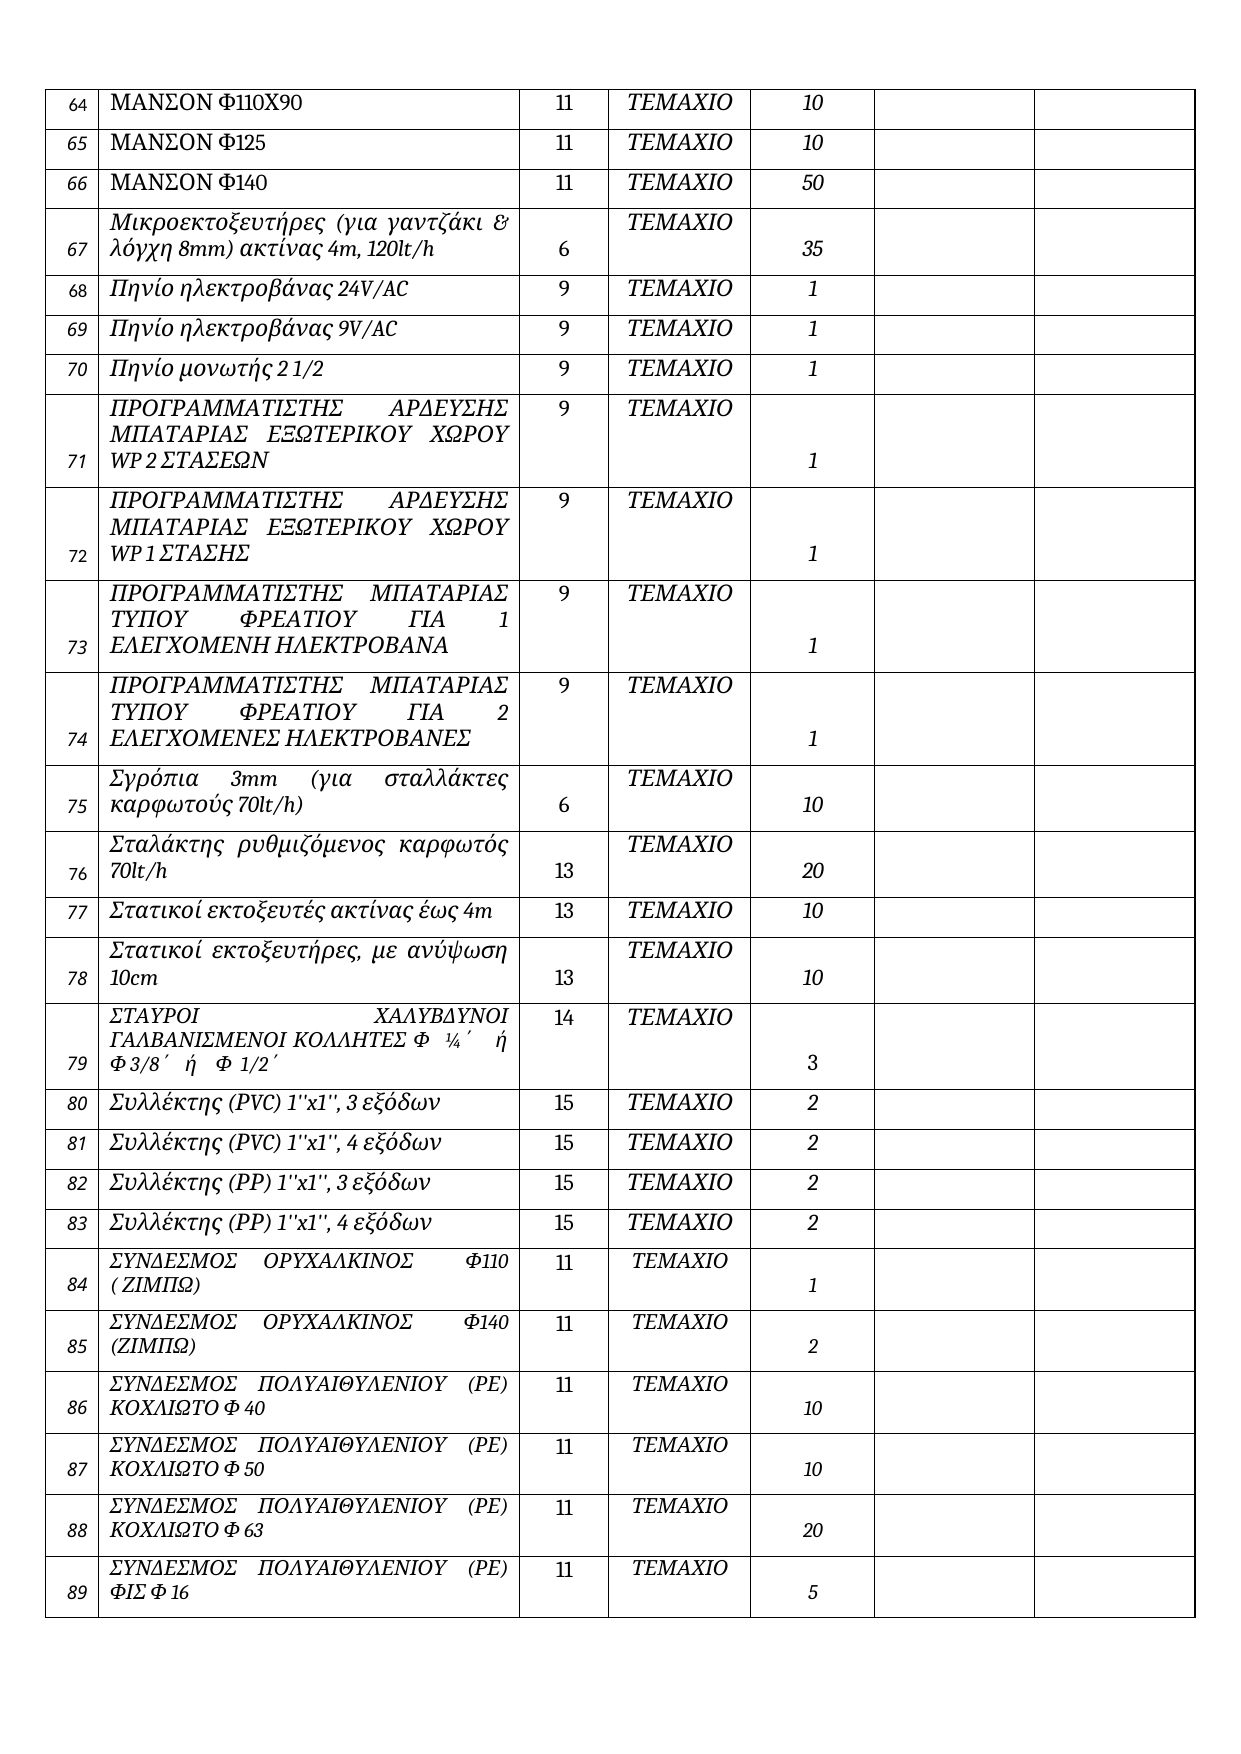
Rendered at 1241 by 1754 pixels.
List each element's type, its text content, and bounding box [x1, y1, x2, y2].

table_cell Συλλέκτης (ΡΡ) 1''x1'', 3 εξόδων [99, 1170, 519, 1208]
table_cell ΣΥΝΔΕΣΜΟΣ ΟΡΥΧΑΛΚΙΝΟΣ Φ140 (ΖΙΜΠΩ) [99, 1311, 519, 1371]
table_cell ΤΕΜΑΧΙΟ [609, 1090, 750, 1129]
table_cell [875, 395, 1034, 487]
table_cell 9 [520, 673, 608, 765]
table_cell Συλλέκτης (ΡVC) 1''x1'', 3 εξόδων [99, 1090, 519, 1129]
table_cell 11 [520, 90, 608, 128]
table_cell Σταλάκτης ρυθμιζόμενος καρφωτός 70lt/h [99, 832, 519, 897]
table_cell 73 [46, 581, 98, 672]
table_cell 11 [520, 1372, 608, 1433]
table_cell ΤΕΜΑΧΙΟ [609, 766, 750, 831]
table_cell ΤΕΜΑΧΙΟ [609, 938, 750, 1003]
table_cell [875, 1495, 1034, 1556]
table_cell [875, 130, 1034, 168]
table_cell 9 [520, 488, 608, 579]
table_cell Στατικοί εκτοξευτές ακτίνας έως 4m [99, 898, 519, 937]
table_cell 10 [751, 766, 874, 831]
table_cell 71 [46, 395, 98, 487]
table_cell [875, 170, 1034, 208]
table_cell 2 [751, 1170, 874, 1208]
table_cell ΜΑΝΣΟΝ Φ125 [99, 130, 519, 168]
table_cell [875, 673, 1034, 765]
table_cell 89 [46, 1557, 98, 1617]
table_cell Πηνίο ηλεκτροβάνας 9V/AC [99, 316, 519, 354]
table_cell [1035, 1434, 1194, 1494]
table_cell [875, 1372, 1034, 1433]
table_cell [1035, 898, 1194, 937]
table_cell [875, 90, 1034, 128]
table_cell ΤΕΜΑΧΙΟ [609, 898, 750, 937]
table_cell [1035, 938, 1194, 1003]
table_cell ΤΕΜΑΧΙΟ [609, 581, 750, 672]
table_cell 5 [751, 1557, 874, 1617]
table_cell 20 [751, 832, 874, 897]
table_cell ΤΕΜΑΧΙΟ [609, 488, 750, 579]
table_cell 13 [520, 832, 608, 897]
table_cell [1035, 1311, 1194, 1371]
table_cell [875, 1311, 1034, 1371]
table_cell 14 [520, 1004, 608, 1089]
table_cell Σγρόπια 3mm (για σταλλάκτες καρφωτούς 70lt/h) [99, 766, 519, 831]
table_cell [1035, 1495, 1194, 1556]
table_cell 15 [520, 1210, 608, 1248]
table_cell 11 [520, 1311, 608, 1371]
table_cell 64 [46, 90, 98, 128]
table_cell 72 [46, 488, 98, 579]
table_cell [875, 1557, 1034, 1617]
table_cell 80 [46, 1090, 98, 1129]
table_cell 2 [751, 1311, 874, 1371]
table_cell ΜΑΝΣΟΝ Φ140 [99, 170, 519, 208]
table_cell 79 [46, 1004, 98, 1089]
table_cell 10 [751, 938, 874, 1003]
table_cell [875, 1249, 1034, 1310]
table_cell 35 [751, 209, 874, 274]
table_cell [875, 209, 1034, 274]
table_cell 1 [751, 276, 874, 314]
table_cell [1035, 1372, 1194, 1433]
table_cell 2 [751, 1210, 874, 1248]
table_cell ΤΕΜΑΧΙΟ [609, 1004, 750, 1089]
table_cell 10 [751, 90, 874, 128]
table_cell [875, 938, 1034, 1003]
table_cell 83 [46, 1210, 98, 1248]
table_cell [1035, 1004, 1194, 1089]
table_cell [1035, 766, 1194, 831]
table_cell ΤΕΜΑΧΙΟ [609, 1434, 750, 1494]
table_cell ΤΕΜΑΧΙΟ [609, 170, 750, 208]
table_cell ΤΕΜΑΧΙΟ [609, 276, 750, 314]
table_cell 15 [520, 1170, 608, 1208]
table_cell ΤΕΜΑΧΙΟ [609, 1372, 750, 1433]
table_cell [1035, 1557, 1194, 1617]
table_cell 1 [751, 488, 874, 579]
table_cell 11 [520, 130, 608, 168]
table_cell 1 [751, 316, 874, 354]
table_cell 68 [46, 276, 98, 314]
table_cell [1035, 1249, 1194, 1310]
table_cell 9 [520, 316, 608, 354]
table_cell ΤΕΜΑΧΙΟ [609, 1311, 750, 1371]
table_cell [1035, 581, 1194, 672]
table_cell ΣΥΝΔΕΣΜΟΣ ΟΡΥΧΑΛΚΙΝΟΣ Φ110 ( ΖΙΜΠΩ) [99, 1249, 519, 1310]
table_cell 1 [751, 355, 874, 394]
table_cell [875, 898, 1034, 937]
table_cell 69 [46, 316, 98, 354]
table_cell ΠΡΟΓΡΑΜΜΑΤΙΣΤΗΣ ΑΡΔΕΥΣΗΣ ΜΠΑΤΑΡΙΑΣ ΕΞΩΤΕΡΙΚΟΥ ΧΩΡΟΥ WP 2 ΣΤΑΣΕΩΝ [99, 395, 519, 487]
table_cell Στατικοί εκτοξευτήρες, με ανύψωση 10cm [99, 938, 519, 1003]
table_cell ΤΕΜΑΧΙΟ [609, 832, 750, 897]
table_cell 13 [520, 938, 608, 1003]
table_cell 88 [46, 1495, 98, 1556]
table_cell ΤΕΜΑΧΙΟ [609, 355, 750, 394]
table_cell Πηνίο μονωτής 2 1/2 [99, 355, 519, 394]
table_cell [1035, 170, 1194, 208]
table_cell ΤΕΜΑΧΙΟ [609, 1249, 750, 1310]
table_cell 9 [520, 581, 608, 672]
table_cell 20 [751, 1495, 874, 1556]
table_cell ΤΕΜΑΧΙΟ [609, 1210, 750, 1248]
table_cell 11 [520, 1557, 608, 1617]
table_cell 11 [520, 1249, 608, 1310]
table_cell 82 [46, 1170, 98, 1208]
table_cell [1035, 1210, 1194, 1248]
table_cell Μικροεκτοξευτήρες (για γαντζάκι & λόγχη 8mm) ακτίνας 4m, 120lt/h [99, 209, 519, 274]
table_cell [875, 581, 1034, 672]
table_cell [1035, 209, 1194, 274]
table_cell 6 [520, 766, 608, 831]
table_cell ΣΥΝΔΕΣΜΟΣ ΠΟΛΥΑΙΘΥΛΕΝΙΟΥ (ΡΕ) ΦΙΣ Φ 16 [99, 1557, 519, 1617]
table_cell [875, 1004, 1034, 1089]
table_cell 84 [46, 1249, 98, 1310]
table_cell [1035, 1090, 1194, 1129]
table_cell [875, 1434, 1034, 1494]
table_cell [1035, 355, 1194, 394]
table_cell 86 [46, 1372, 98, 1433]
table_cell 76 [46, 832, 98, 897]
table_cell 1 [751, 673, 874, 765]
table_cell ΤΕΜΑΧΙΟ [609, 395, 750, 487]
table_cell 11 [520, 170, 608, 208]
table_cell 13 [520, 898, 608, 937]
table_cell ΣΥΝΔΕΣΜΟΣ ΠΟΛΥΑΙΘΥΛΕΝΙΟΥ (ΡΕ) ΚΟΧΛΙΩΤΟ Φ 40 [99, 1372, 519, 1433]
table_cell ΤΕΜΑΧΙΟ [609, 1495, 750, 1556]
table_cell 3 [751, 1004, 874, 1089]
table_cell 1 [751, 581, 874, 672]
table_cell Συλλέκτης (ΡΡ) 1''x1'', 4 εξόδων [99, 1210, 519, 1248]
table_cell 15 [520, 1130, 608, 1168]
table_cell 66 [46, 170, 98, 208]
table_cell 15 [520, 1090, 608, 1129]
table_cell 75 [46, 766, 98, 831]
table_cell ΤΕΜΑΧΙΟ [609, 130, 750, 168]
table_cell 78 [46, 938, 98, 1003]
table_cell ΤΕΜΑΧΙΟ [609, 1557, 750, 1617]
table_cell 1 [751, 1249, 874, 1310]
table_cell ΤΕΜΑΧΙΟ [609, 316, 750, 354]
table_cell [875, 1130, 1034, 1168]
table_cell [1035, 673, 1194, 765]
table_cell [875, 488, 1034, 579]
table_cell 10 [751, 130, 874, 168]
table_cell [875, 276, 1034, 314]
table_cell 81 [46, 1130, 98, 1168]
table_cell ΠΡΟΓΡΑΜΜΑΤΙΣΤΗΣ ΜΠΑΤΑΡΙΑΣ ΤΥΠΟΥ ΦΡΕΑΤΙΟΥ ΓΙΑ 2 ΕΛΕΓΧΟΜΕΝΕΣ ΗΛΕΚΤΡΟΒΑΝΕΣ [99, 673, 519, 765]
table_cell ΤΕΜΑΧΙΟ [609, 673, 750, 765]
table_cell 2 [751, 1090, 874, 1129]
table_cell ΣΤΑΥΡΟΙ ΧΑΛΥΒΔΥΝΟΙ ΓΑΛΒΑΝΙΣΜΕΝΟΙ ΚΟΛΛΗΤΕΣ Φ ¼΄ ή Φ 3/8΄ ή Φ 1/2΄ [99, 1004, 519, 1089]
table_cell ΜΑΝΣΟΝ Φ110Χ90 [99, 90, 519, 128]
table_cell [875, 1090, 1034, 1129]
table_cell 67 [46, 209, 98, 274]
table_cell ΤΕΜΑΧΙΟ [609, 209, 750, 274]
table_cell [1035, 1130, 1194, 1168]
table_cell [1035, 130, 1194, 168]
table_cell [875, 355, 1034, 394]
table_cell [875, 316, 1034, 354]
table_cell [875, 1170, 1034, 1208]
table_cell [1035, 1170, 1194, 1208]
table_cell ΤΕΜΑΧΙΟ [609, 1130, 750, 1168]
table_cell ΤΕΜΑΧΙΟ [609, 90, 750, 128]
table_cell [1035, 832, 1194, 897]
table_cell 74 [46, 673, 98, 765]
table_cell [1035, 488, 1194, 579]
table_cell [875, 1210, 1034, 1248]
table_cell 10 [751, 1372, 874, 1433]
table_cell 65 [46, 130, 98, 168]
table_cell 6 [520, 209, 608, 274]
table_cell ΣΥΝΔΕΣΜΟΣ ΠΟΛΥΑΙΘΥΛΕΝΙΟΥ (ΡΕ) ΚΟΧΛΙΩΤΟ Φ 63 [99, 1495, 519, 1556]
table_cell [1035, 90, 1194, 128]
table_cell 85 [46, 1311, 98, 1371]
table_cell [1035, 316, 1194, 354]
table_cell [875, 832, 1034, 897]
table_cell ΠΡΟΓΡΑΜΜΑΤΙΣΤΗΣ ΜΠΑΤΑΡΙΑΣ ΤΥΠΟΥ ΦΡΕΑΤΙΟΥ ΓΙΑ 1 ΕΛΕΓΧΟΜΕΝΗ ΗΛΕΚΤΡΟΒΑΝΑ [99, 581, 519, 672]
table_cell 11 [520, 1495, 608, 1556]
table_cell 70 [46, 355, 98, 394]
table_cell [875, 766, 1034, 831]
table_cell 10 [751, 898, 874, 937]
table_cell [1035, 395, 1194, 487]
table_cell 50 [751, 170, 874, 208]
table_cell 9 [520, 355, 608, 394]
table_cell ΣΥΝΔΕΣΜΟΣ ΠΟΛΥΑΙΘΥΛΕΝΙΟΥ (ΡΕ) ΚΟΧΛΙΩΤΟ Φ 50 [99, 1434, 519, 1494]
table_cell 10 [751, 1434, 874, 1494]
table_cell 1 [751, 395, 874, 487]
table_cell 9 [520, 276, 608, 314]
table_cell ΠΡΟΓΡΑΜΜΑΤΙΣΤΗΣ ΑΡΔΕΥΣΗΣ ΜΠΑΤΑΡΙΑΣ ΕΞΩΤΕΡΙΚΟΥ ΧΩΡΟΥ WP 1 ΣΤΑΣΗΣ [99, 488, 519, 579]
table_cell ΤΕΜΑΧΙΟ [609, 1170, 750, 1208]
table_cell 87 [46, 1434, 98, 1494]
table_cell 2 [751, 1130, 874, 1168]
table_cell [1035, 276, 1194, 314]
table_cell 9 [520, 395, 608, 487]
table_cell Πηνίο ηλεκτροβάνας 24V/AC [99, 276, 519, 314]
table_cell Συλλέκτης (ΡVC) 1''x1'', 4 εξόδων [99, 1130, 519, 1168]
table_cell 77 [46, 898, 98, 937]
table_cell 11 [520, 1434, 608, 1494]
